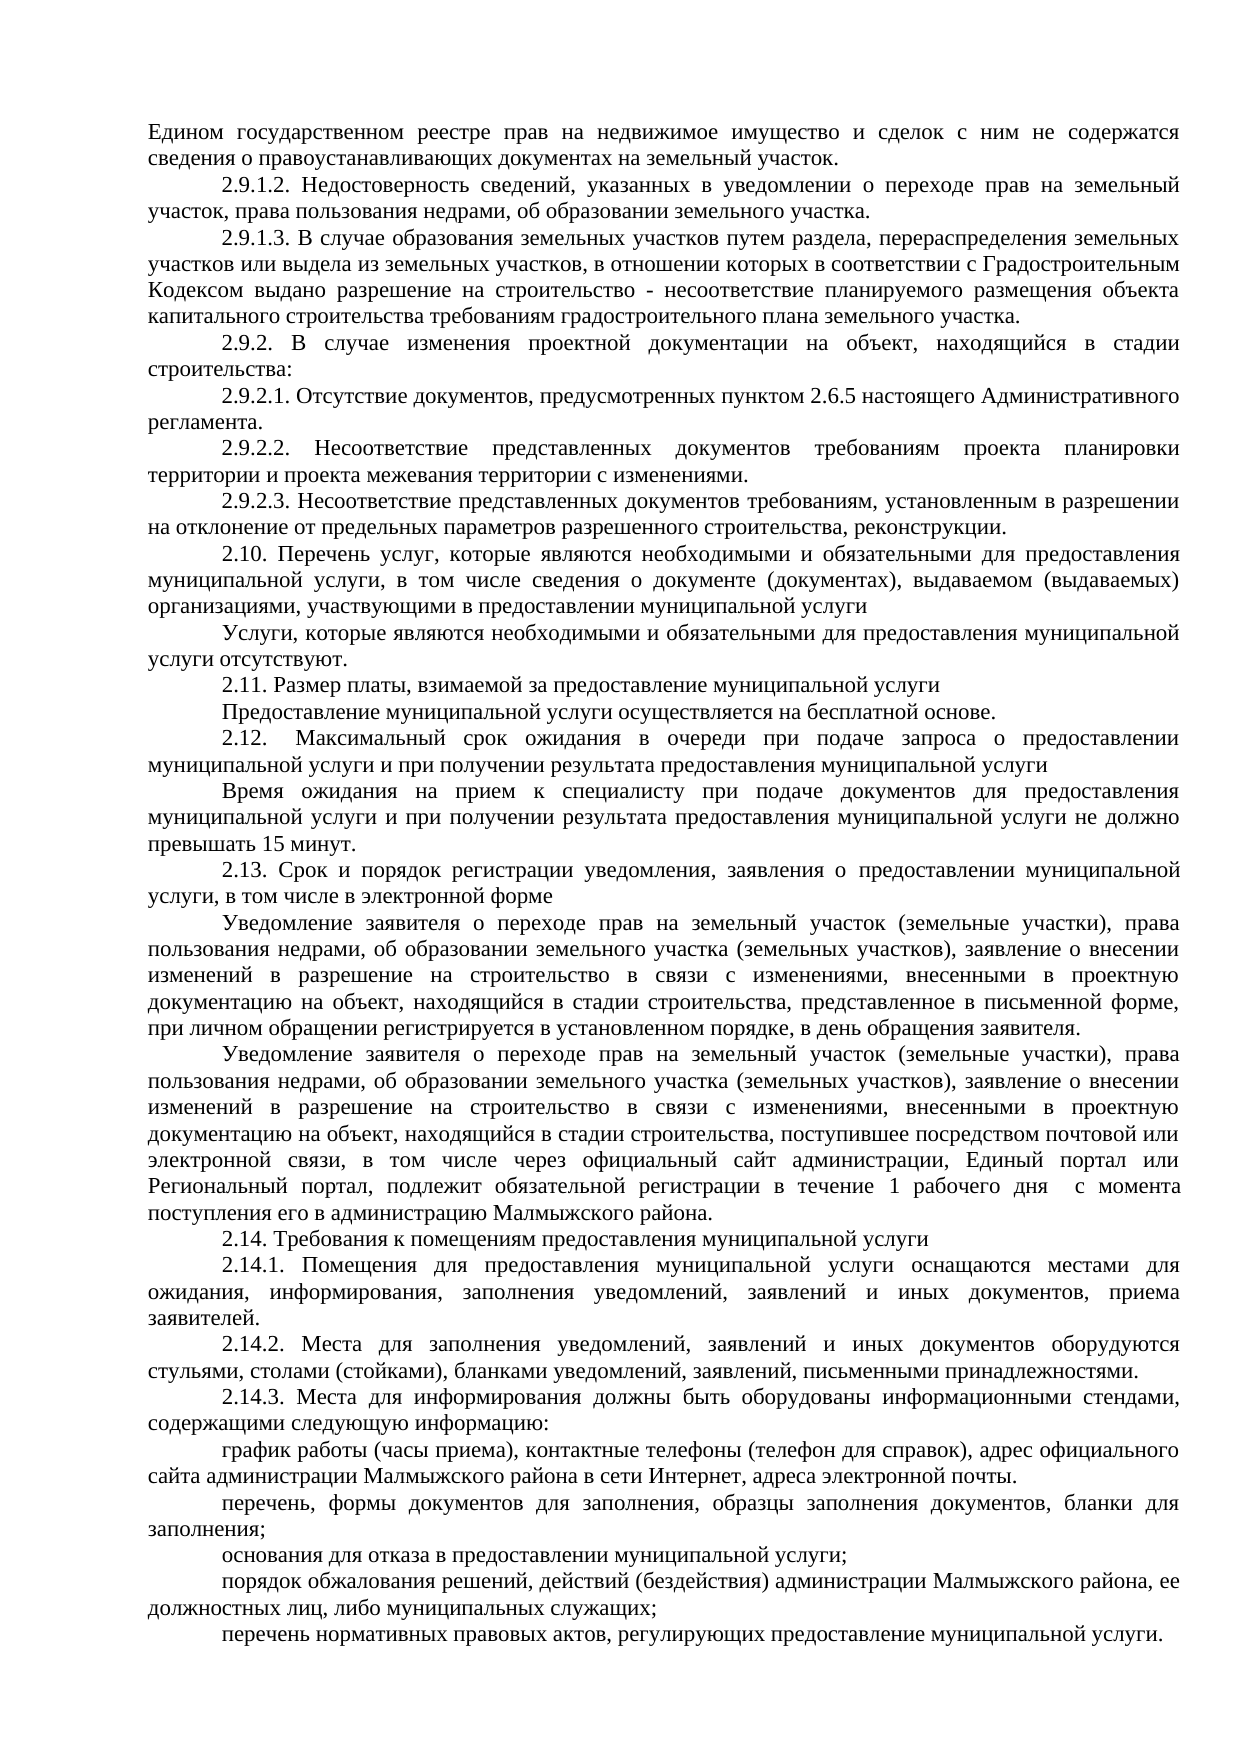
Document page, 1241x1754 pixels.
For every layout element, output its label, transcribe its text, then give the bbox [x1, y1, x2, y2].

text 2.9.2. В случае изменения проектной документации на объект, находящийся в стадии строительства: [148, 329, 1181, 382]
text перечень, формы документов для заполнения, образцы заполнения документов, бланки для заполнения; [148, 1488, 1181, 1541]
text 2.10. Перечень услуг, которые являются необходимыми и обязательными для предоставления муниципальной услуги, в том числе сведения о документе (документах), выдаваемом (выдаваемых) организациями, участвующими в предоставлении муниципальной услуги [148, 540, 1181, 619]
text Уведомление заявителя о переходе прав на земельный участок (земельные участки), права пользования недрами, об образовании земельного участка (земельных участков), заявление о внесении изменений в разрешение на строительство в связи с изменениями, внесенными в проектную документацию на объект, находящийся в стадии строительства, поступившее посредством почтовой или электронной связи, в том числе через официальный сайт администрации, Единый портал или Региональный портал, подлежит обязательной регистрации в течение 1 рабочего дня с момента поступления его в администрацию Малмыжского района. [148, 1041, 1181, 1225]
text 2.14. Требования к помещениям предоставления муниципальной услуги [148, 1225, 1181, 1251]
text график работы (часы приема), контактные телефоны (телефон для справок), адрес официального сайта администрации Малмыжского района в сети Интернет, адреса электронной почты. [148, 1436, 1181, 1488]
text основания для отказа в предоставлении муниципальной услуги; [148, 1541, 1181, 1568]
text 2.9.2.1. Отсутствие документов, предусмотренных пунктом 2.6.5 настоящего Административного регламента. [148, 382, 1181, 434]
text 2.11. Размер платы, взимаемой за предоставление муниципальной услуги [148, 672, 1181, 698]
text Услуги, которые являются необходимыми и обязательными для предоставления муниципальной услуги отсутствуют. [148, 619, 1181, 672]
text 2.14.3. Места для информирования должны быть оборудованы информационными стендами, содержащими следующую информацию: [148, 1383, 1181, 1436]
text Предоставление муниципальной услуги осуществляется на бесплатной основе. [148, 698, 1181, 724]
text перечень нормативных правовых актов, регулирующих предоставление муниципальной услуги. [148, 1620, 1181, 1647]
text 2.14.1. Помещения для предоставления муниципальной услуги оснащаются местами для ожидания, информирования, заполнения уведомлений, заявлений и иных документов, приема заявителей. [148, 1251, 1181, 1330]
text 2.13. Срок и порядок регистрации уведомления, заявления о предоставлении муниципальной услуги, в том числе в электронной форме [148, 856, 1181, 909]
text 2.9.1.3. В случае образования земельных участков путем раздела, перераспределения земельных участков или выдела из земельных участков, в отношении которых в соответствии с Градостроительным Кодексом выдано разрешение на строительство - несоответствие планируемого размещения объекта капитального строительства требованиям градостроительного плана земельного участка. [148, 223, 1181, 329]
text порядок обжалования решений, действий (бездействия) администрации Малмыжского района, ее должностных лиц, либо муниципальных служащих; [148, 1568, 1181, 1620]
text 2.9.2.2. Несоответствие представленных документов требованиям проекта планировки территории и проекта межевания территории с изменениями. [148, 434, 1181, 487]
text 2.9.1.2. Недостоверность сведений, указанных в уведомлении о переходе прав на земельный участок, права пользования недрами, об образовании земельного участка. [148, 171, 1181, 223]
text 2.14.2. Места для заполнения уведомлений, заявлений и иных документов оборудуются стульями, столами (стойками), бланками уведомлений, заявлений, письменными принадлежностями. [148, 1330, 1181, 1383]
text Время ожидания на прием к специалисту при подаче документов для предоставления муниципальной услуги и при получении результата предоставления муниципальной услуги не должно превышать 15 минут. [148, 777, 1181, 856]
text 2.9.2.3. Несоответствие представленных документов требованиям, установленным в разрешении на отклонение от предельных параметров разрешенного строительства, реконструкции. [148, 487, 1181, 540]
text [148, 118, 1181, 171]
text Уведомление заявителя о переходе прав на земельный участок (земельные участки), права пользования недрами, об образовании земельного участка (земельных участков), заявление о внесении изменений в разрешение на строительство в связи с изменениями, внесенными в проектную документацию на объект, находящийся в стадии строительства, представленное в письменной форме, при личном обращении регистрируется в установленном порядке, в день обращения заявителя. [148, 909, 1181, 1041]
text 2.12. Максимальный срок ожидания в очереди при подаче запроса о предоставлении муниципальной услуги и при получении результата предоставления муниципальной услуги [148, 724, 1181, 777]
